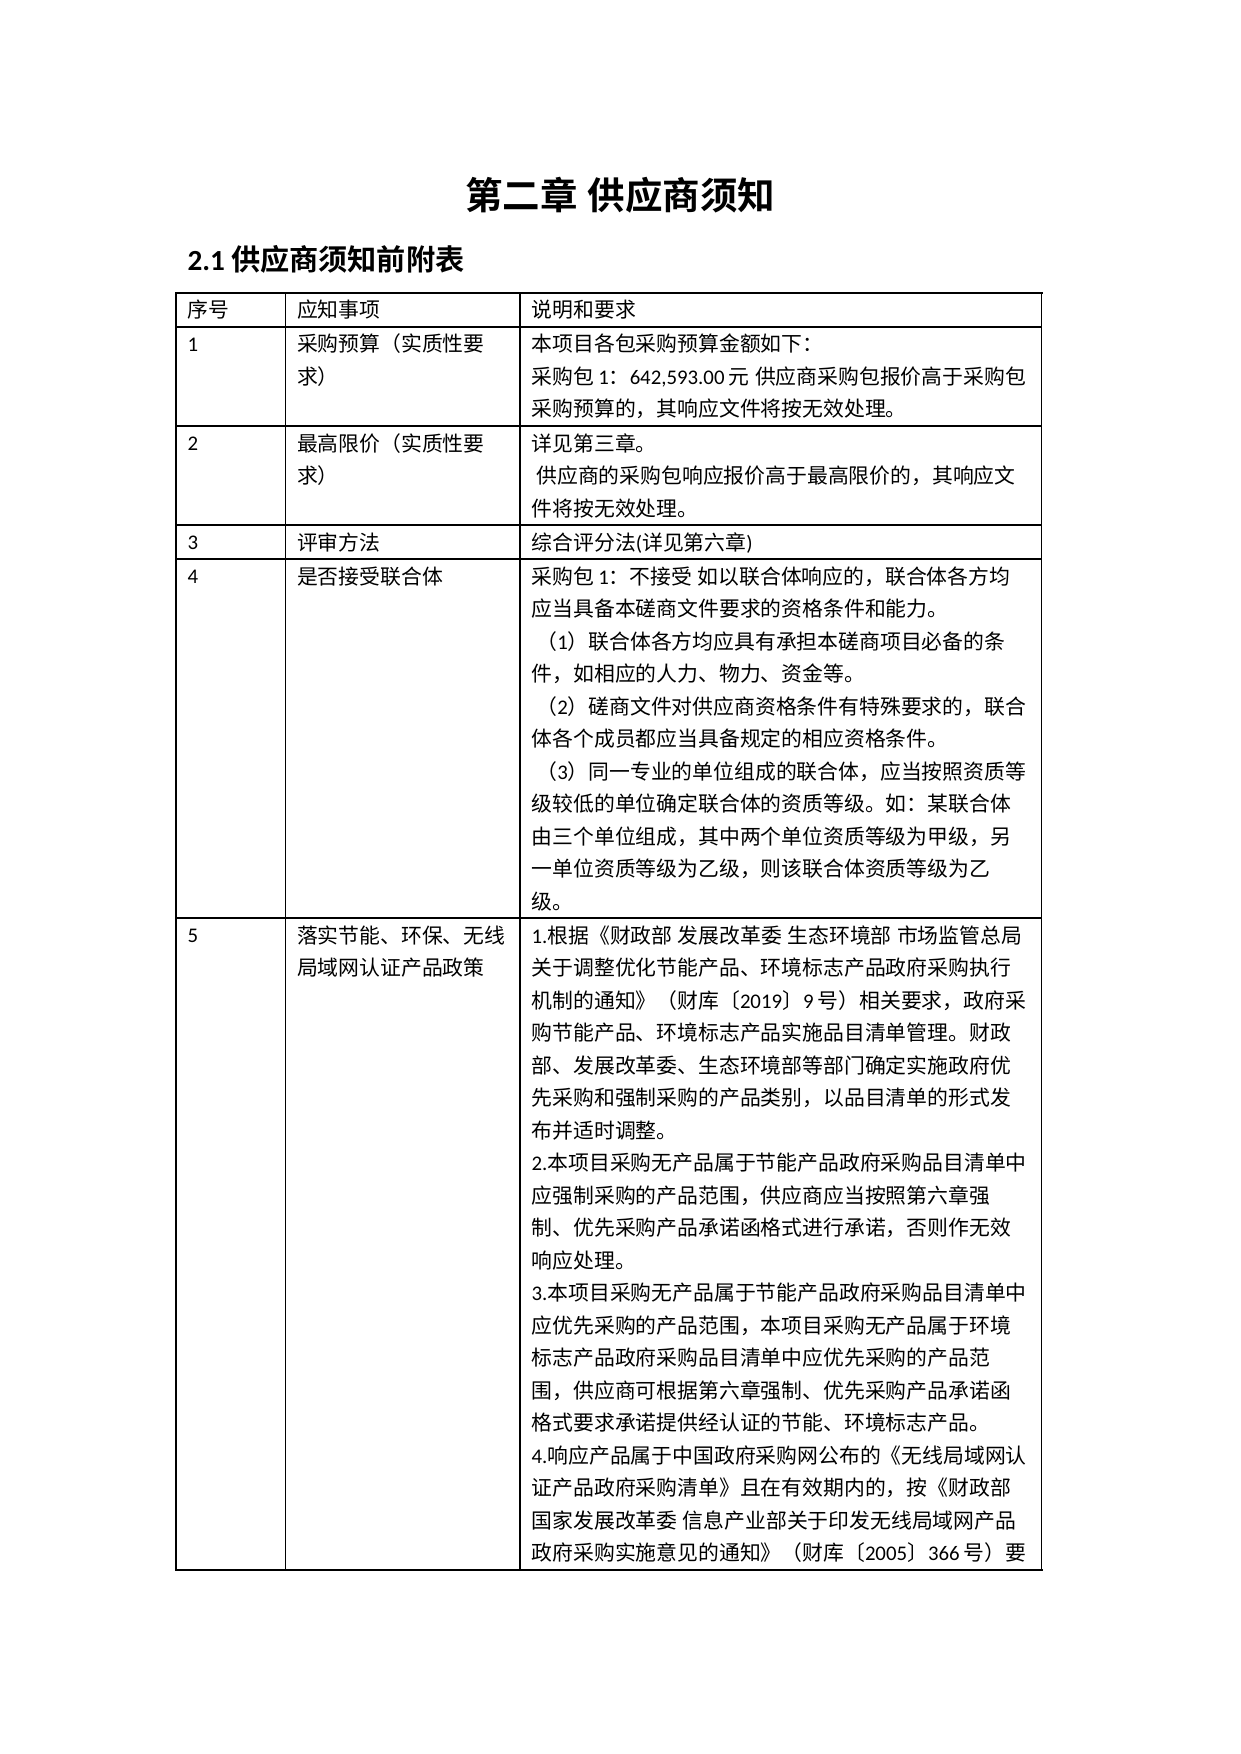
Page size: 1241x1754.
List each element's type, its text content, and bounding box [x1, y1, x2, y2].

table_header 应知事项 [286, 294, 519, 326]
table_cell 5 [177, 919, 285, 1569]
table_cell 2 [177, 427, 285, 524]
text 第二章 供应商须知 [187, 162, 1053, 227]
table_header 序号 [177, 294, 285, 326]
table_cell 采购包1：不接受 如以联合体响应的，联合体各方均应当具备本磋商文件要求的资格条件和能力。 （1）联合体各方均应具有承担本磋商项目必备的条件，如相应的人力、物力、资金等。 （2）磋商文件对供应商资格条件有特殊要求的，联合体各个成员都应当具备规定的相应资格条件。 （3）同一专业的单位组成的联合体，应当按照资质等级较低的单位确定联合体的资质等级。如：某联合体由三个单位组成，其中两个单位资质等级为甲级，另一单位资质等级为乙级，则该联合体资质等级为乙级。 [521, 560, 1041, 917]
table_cell 综合评分法(详见第六章) [521, 526, 1041, 558]
table_cell 采购预算（实质性要求） [286, 328, 519, 425]
table_cell 落实节能、环保、无线局域网认证产品政策 [286, 919, 519, 1569]
table_cell 最高限价（实质性要求） [286, 427, 519, 524]
text 2.1供应商须知前附表 [187, 227, 1053, 292]
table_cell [521, 919, 1041, 1569]
table_cell 详见第三章。 供应商的采购包响应报价高于最高限价的，其响应文件将按无效处理。 [521, 427, 1041, 524]
table_cell 4 [177, 560, 285, 917]
table_cell 本项目各包采购预算金额如下： 采购包1：642,593.00元 供应商采购包报价高于采购包采购预算的，其响应文件将按无效处理。 [521, 328, 1041, 425]
table_cell 1 [177, 328, 285, 425]
table_header 说明和要求 [521, 294, 1041, 326]
table_cell 是否接受联合体 [286, 560, 519, 917]
table_cell 3 [177, 526, 285, 558]
table_cell 评审方法 [286, 526, 519, 558]
